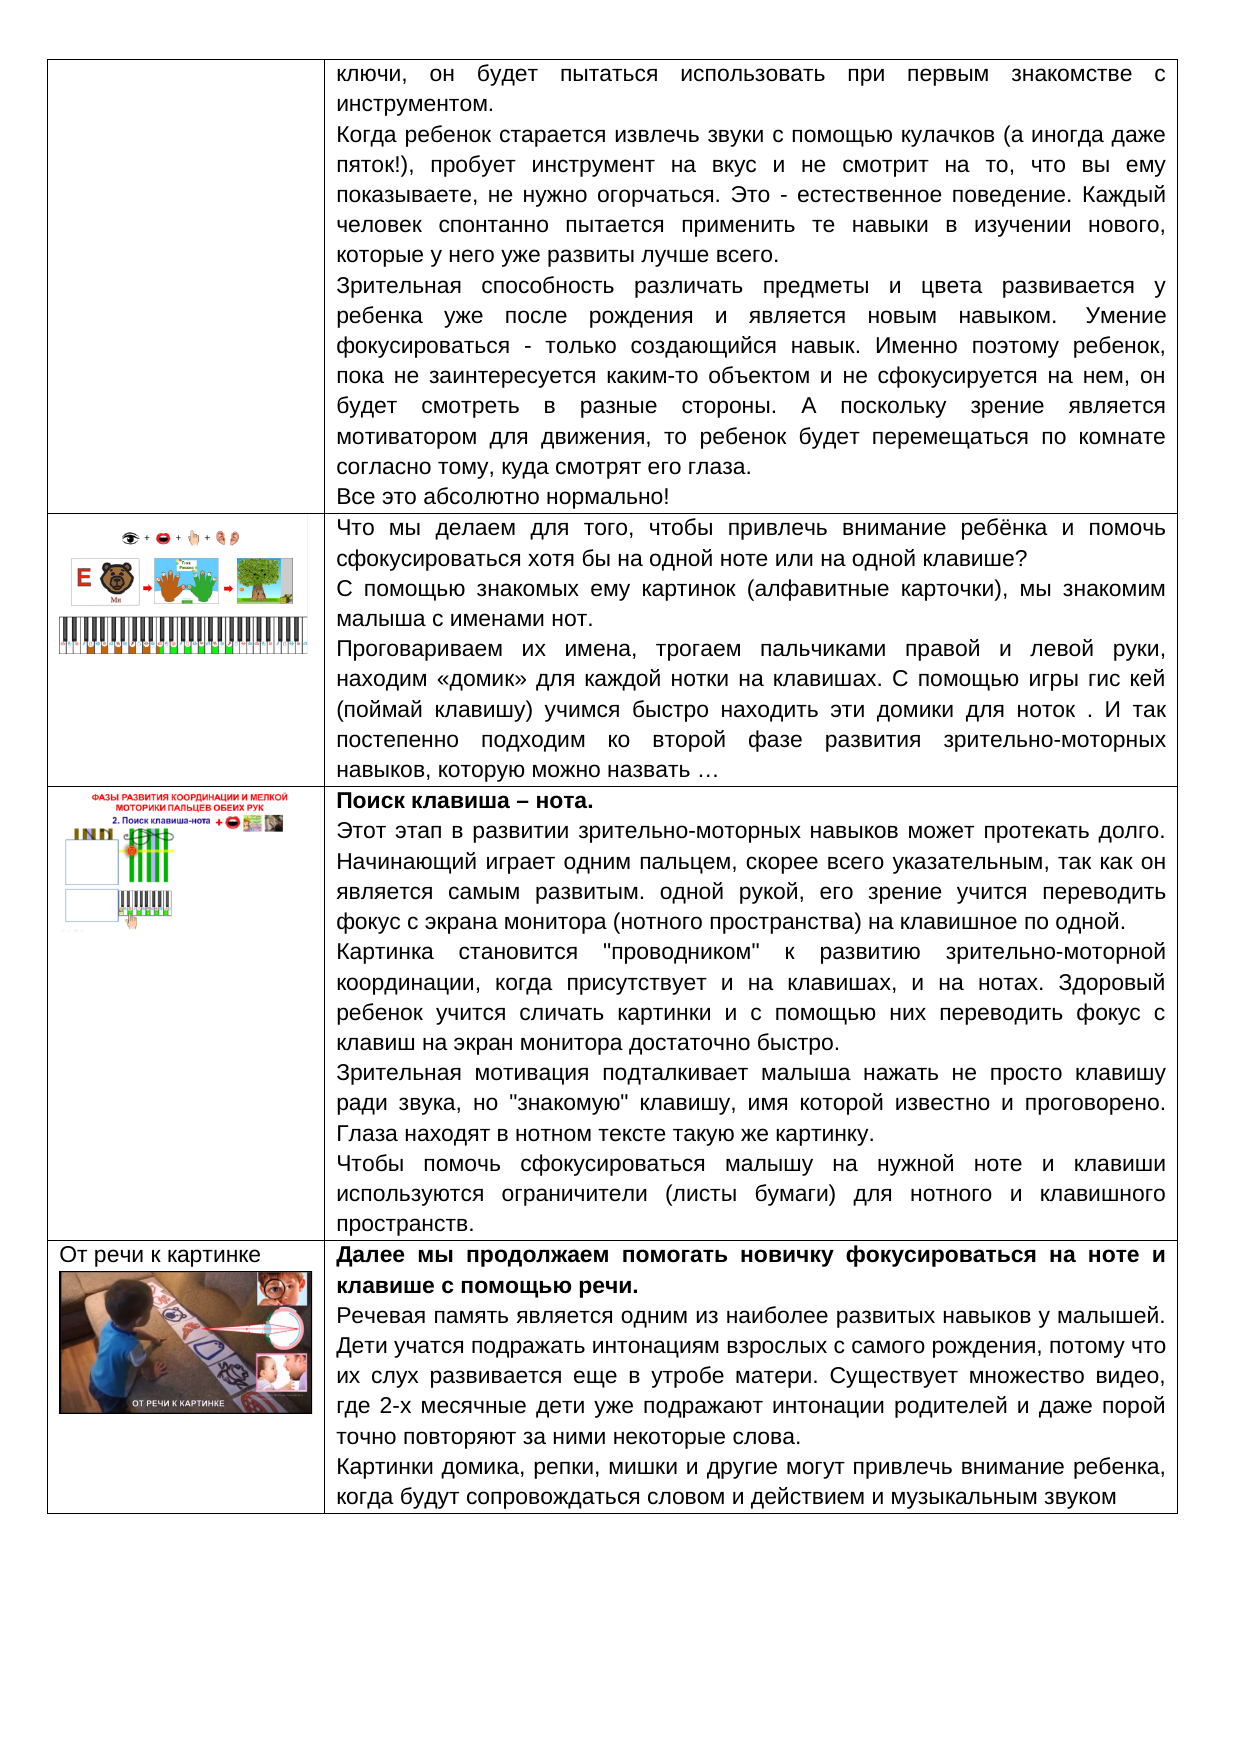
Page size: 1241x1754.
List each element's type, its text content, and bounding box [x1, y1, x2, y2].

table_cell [325, 60, 1177, 513]
table_cell [48, 60, 324, 513]
picture [59, 787, 321, 934]
table_cell Что мы делаем для того, чтобы привлечь внимание ребёнка и помочь сфокусироваться хотя бы на одной ноте или на одной клавише? С помощью знакомых ему картинок (алфавитные карточки), мы знакомим малыша с именами нот. Проговариваем их имена, трогаем пальчиками правой и левой руки, находим «домик» для каждой нотки на клавишах. С помощью игры гис кей (поймай клавишу) учимся быстро находить эти домики для ноток . И так постепенно подходим ко второй фазе развития зрительно-моторных навыков, которую можно назвать … [325, 514, 1177, 786]
table_cell [48, 787, 324, 1240]
table_cell От речи к картинке [48, 1241, 324, 1513]
picture [59, 1271, 313, 1414]
table_cell Далее мы продолжаем помогать новичку фокусироваться на ноте и клавише с помощью речи. Речевая память является одним из наиболее развитых навыков у малышей. Дети учатся подражать интонациям взрослых с самого рождения, потому что их слух развивается еще в утробе матери. Существует множество видео, где 2-х месячные дети уже подражают интонации родителей и даже порой точно повторяют за ними некоторые слова. Картинки домика, репки, мишки и другие могут привлечь внимание ребенка, когда будут сопровождаться словом и действием и музыкальным звуком [325, 1241, 1177, 1513]
picture [59, 514, 308, 654]
table_cell [48, 514, 324, 786]
table_cell Поиск клавиша – нота. Этот этап в развитии зрительно-моторных навыков может протекать долго. Начинающий играет одним пальцем, скорее всего указательным, так как он является самым развитым. одной рукой, его зрение учится переводить фокус с экрана монитора (нотного пространства) на клавишное по одной. Картинка становится "проводником" к развитию зрительно-моторной координации, когда присутствует и на клавишах, и на нотах. Здоровый ребенок учится сличать картинки и с помощью них переводить фокус с клавиш на экран монитора достаточно быстро. Зрительная мотивация подталкивает малыша нажать не просто клавишу ради звука, но "знакомую" клавишу, имя которой известно и проговорено. Глаза находят в нотном тексте такую же картинку. Чтобы помочь сфокусироваться малышу на нужной ноте и клавиши используются ограничители (листы бумаги) для нотного и клавишного пространств. [325, 787, 1177, 1240]
